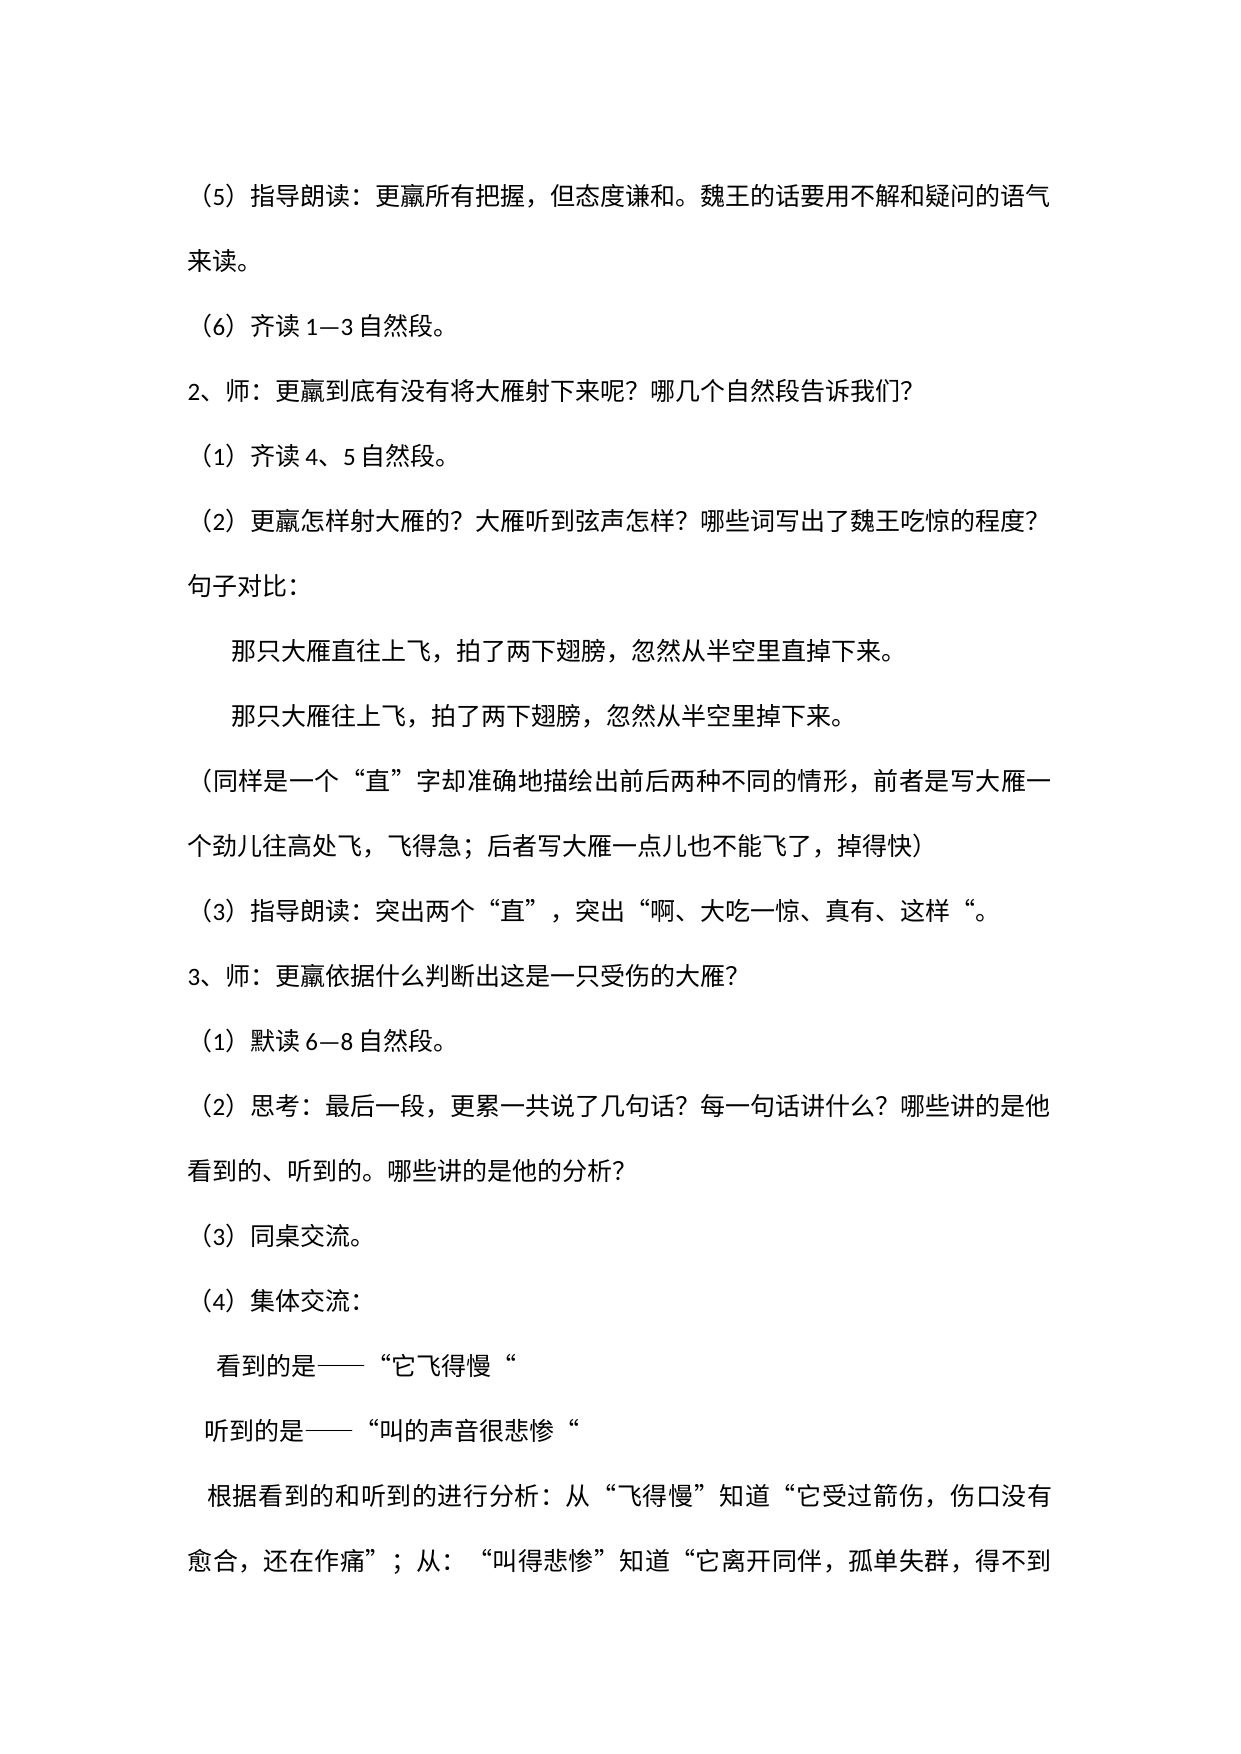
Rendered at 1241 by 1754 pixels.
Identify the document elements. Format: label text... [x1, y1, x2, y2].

text 句子对比： [187, 552, 1053, 617]
text （1）默读6—8自然段。 [187, 1007, 1053, 1072]
text （2）思考：最后一段，更累一共说了几句话？每一句话讲什么？哪些讲的是他看到的、听到的。哪些讲的是他的分析？ [187, 1072, 1053, 1202]
text （6）齐读1—3自然段。 [187, 292, 1053, 357]
text （3）指导朗读：突出两个“直”，突出“啊、大吃一惊、真有、这样“。 [187, 877, 1053, 942]
text （2）更羸怎样射大雁的？大雁听到弦声怎样？哪些词写出了魏王吃惊的程度？ [187, 487, 1053, 552]
text （1）齐读4、5自然段。 [187, 422, 1053, 487]
text 听到的是——“叫的声音很悲惨“ [187, 1397, 1053, 1462]
text 3、师：更羸依据什么判断出这是一只受伤的大雁？ [187, 942, 1053, 1007]
text 那只大雁往上飞，拍了两下翅膀，忽然从半空里掉下来。 [187, 682, 1053, 747]
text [187, 1462, 1053, 1592]
text 看到的是——“它飞得慢“ [187, 1332, 1053, 1397]
text （4）集体交流： [187, 1267, 1053, 1332]
text 2、师：更羸到底有没有将大雁射下来呢？哪几个自然段告诉我们？ [187, 357, 1053, 422]
text （5）指导朗读：更羸所有把握，但态度谦和。魏王的话要用不解和疑问的语气来读。 [187, 162, 1053, 292]
text （同样是一个“直”字却准确地描绘出前后两种不同的情形，前者是写大雁一个劲儿往高处飞，飞得急；后者写大雁一点儿也不能飞了，掉得快） [187, 747, 1053, 877]
text （3）同桌交流。 [187, 1202, 1053, 1267]
text 那只大雁直往上飞，拍了两下翅膀，忽然从半空里直掉下来。 [187, 617, 1053, 682]
